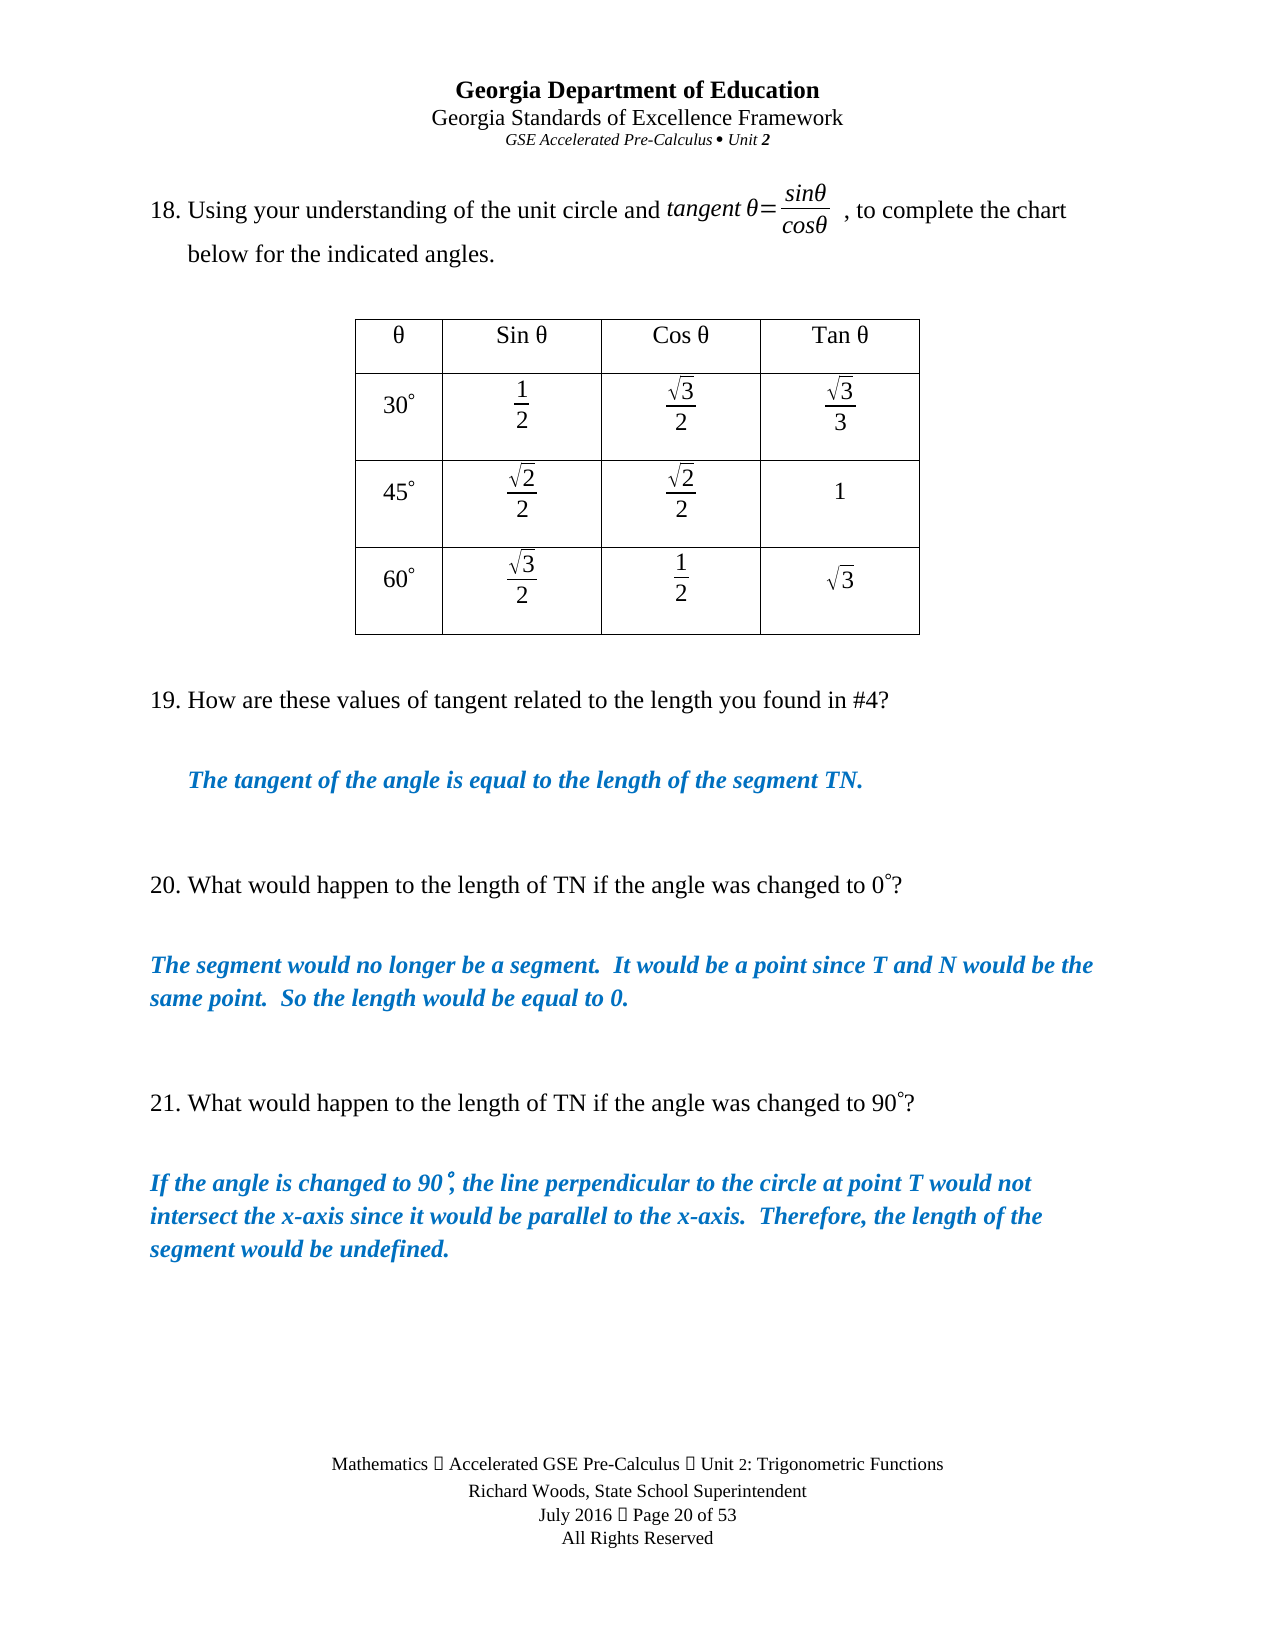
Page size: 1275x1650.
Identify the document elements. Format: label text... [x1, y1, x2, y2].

text The segment would no longer be a segment. It would be a point since T and N would be the same point. So the length would be equal to 0. [150, 950, 1125, 1012]
table_header Sin θ [443, 320, 601, 373]
list How are these values of tangent related to the length you found in #4? [150, 686, 1125, 714]
table_cell [761, 548, 919, 633]
table_cell [443, 548, 601, 633]
table_cell [761, 374, 919, 460]
table_header θ [356, 320, 442, 373]
table_cell 60 [356, 548, 442, 633]
table_cell [602, 374, 760, 460]
table_cell [443, 374, 601, 460]
table_cell [602, 548, 760, 633]
table_cell 45 [356, 461, 442, 547]
list What would happen to the length of TN if the angle was changed to 90? [150, 1088, 1125, 1117]
text If the angle is changed to 90, the line perpendicular to the circle at point T would not intersect the x-axis since it would be parallel to the x-axis. Therefore, the length of the segment would be undefined. [150, 1168, 1125, 1262]
table_cell [761, 461, 919, 547]
table_header Cos θ [602, 320, 760, 373]
table_header Tan θ [761, 320, 919, 373]
table_cell 30 [356, 374, 442, 460]
text The tangent of the angle is equal to the length of the segment TN. [150, 765, 1125, 794]
list Using your understanding of the unit circle and , to complete the chart below for the indicated angles. [150, 180, 1125, 268]
table_cell [602, 461, 760, 547]
list What would happen to the length of TN if the angle was changed to 0? [150, 870, 1125, 899]
table_cell [443, 461, 601, 547]
